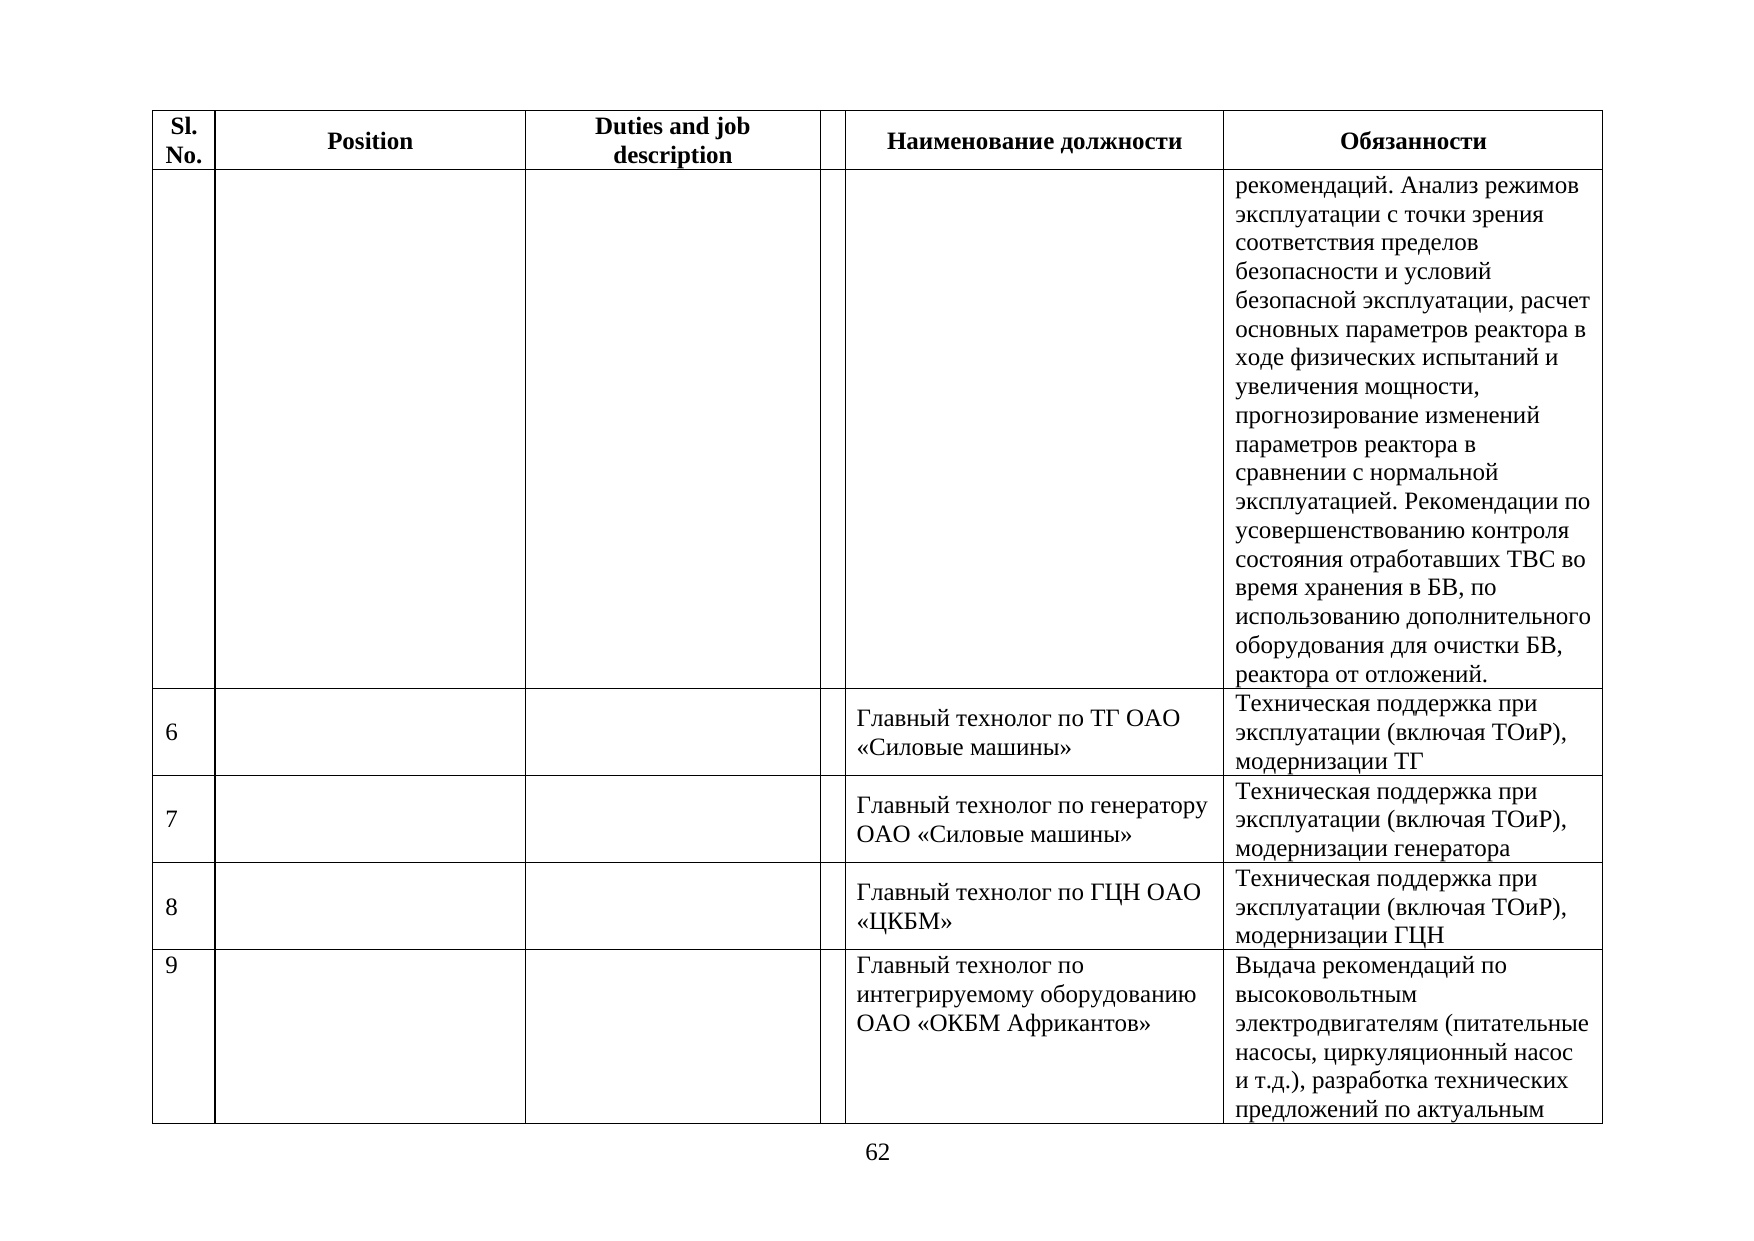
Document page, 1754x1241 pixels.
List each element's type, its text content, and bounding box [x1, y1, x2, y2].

table_cell Главный технолог по ГЦН ОАО «ЦКБМ» [846, 863, 1223, 949]
table_cell Техническая поддержка при эксплуатации (включая ТОиР), модернизации ГЦН [1224, 863, 1602, 949]
table_cell [821, 950, 845, 1123]
table_cell [216, 689, 525, 775]
table_cell [526, 776, 820, 862]
table_cell Техническая поддержка при эксплуатации (включая ТОиР), модернизации ТГ [1224, 689, 1602, 775]
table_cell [846, 950, 1223, 1123]
table_cell [821, 689, 845, 775]
table_cell [821, 776, 845, 862]
table_cell [216, 170, 525, 687]
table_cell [1224, 170, 1602, 687]
table_cell [216, 776, 525, 862]
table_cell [846, 170, 1223, 687]
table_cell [1224, 950, 1602, 1123]
table_cell Техническая поддержка при эксплуатации (включая ТОиР), модернизации генератора [1224, 776, 1602, 862]
table_cell [153, 170, 214, 687]
table_header Sl. No. [153, 111, 214, 169]
table_cell [821, 863, 845, 949]
table_cell [526, 950, 820, 1123]
table_cell [153, 950, 214, 1123]
table_cell [526, 689, 820, 775]
table_cell [526, 170, 820, 687]
table_header Обязанности [1224, 111, 1602, 169]
table_cell [153, 776, 214, 862]
table_header [821, 111, 845, 169]
table_cell Главный технолог по ТГ ОАО «Силовые машины» [846, 689, 1223, 775]
table_cell [216, 950, 525, 1123]
table_cell [153, 689, 214, 775]
table_cell Главный технолог по генератору ОАО «Силовые машины» [846, 776, 1223, 862]
table_cell [821, 170, 845, 687]
table_cell [526, 863, 820, 949]
table_header Duties and job description [526, 111, 820, 169]
table_cell [153, 863, 214, 949]
table_cell [216, 863, 525, 949]
table_header Position [216, 111, 525, 169]
table_header Наименование должности [846, 111, 1223, 169]
